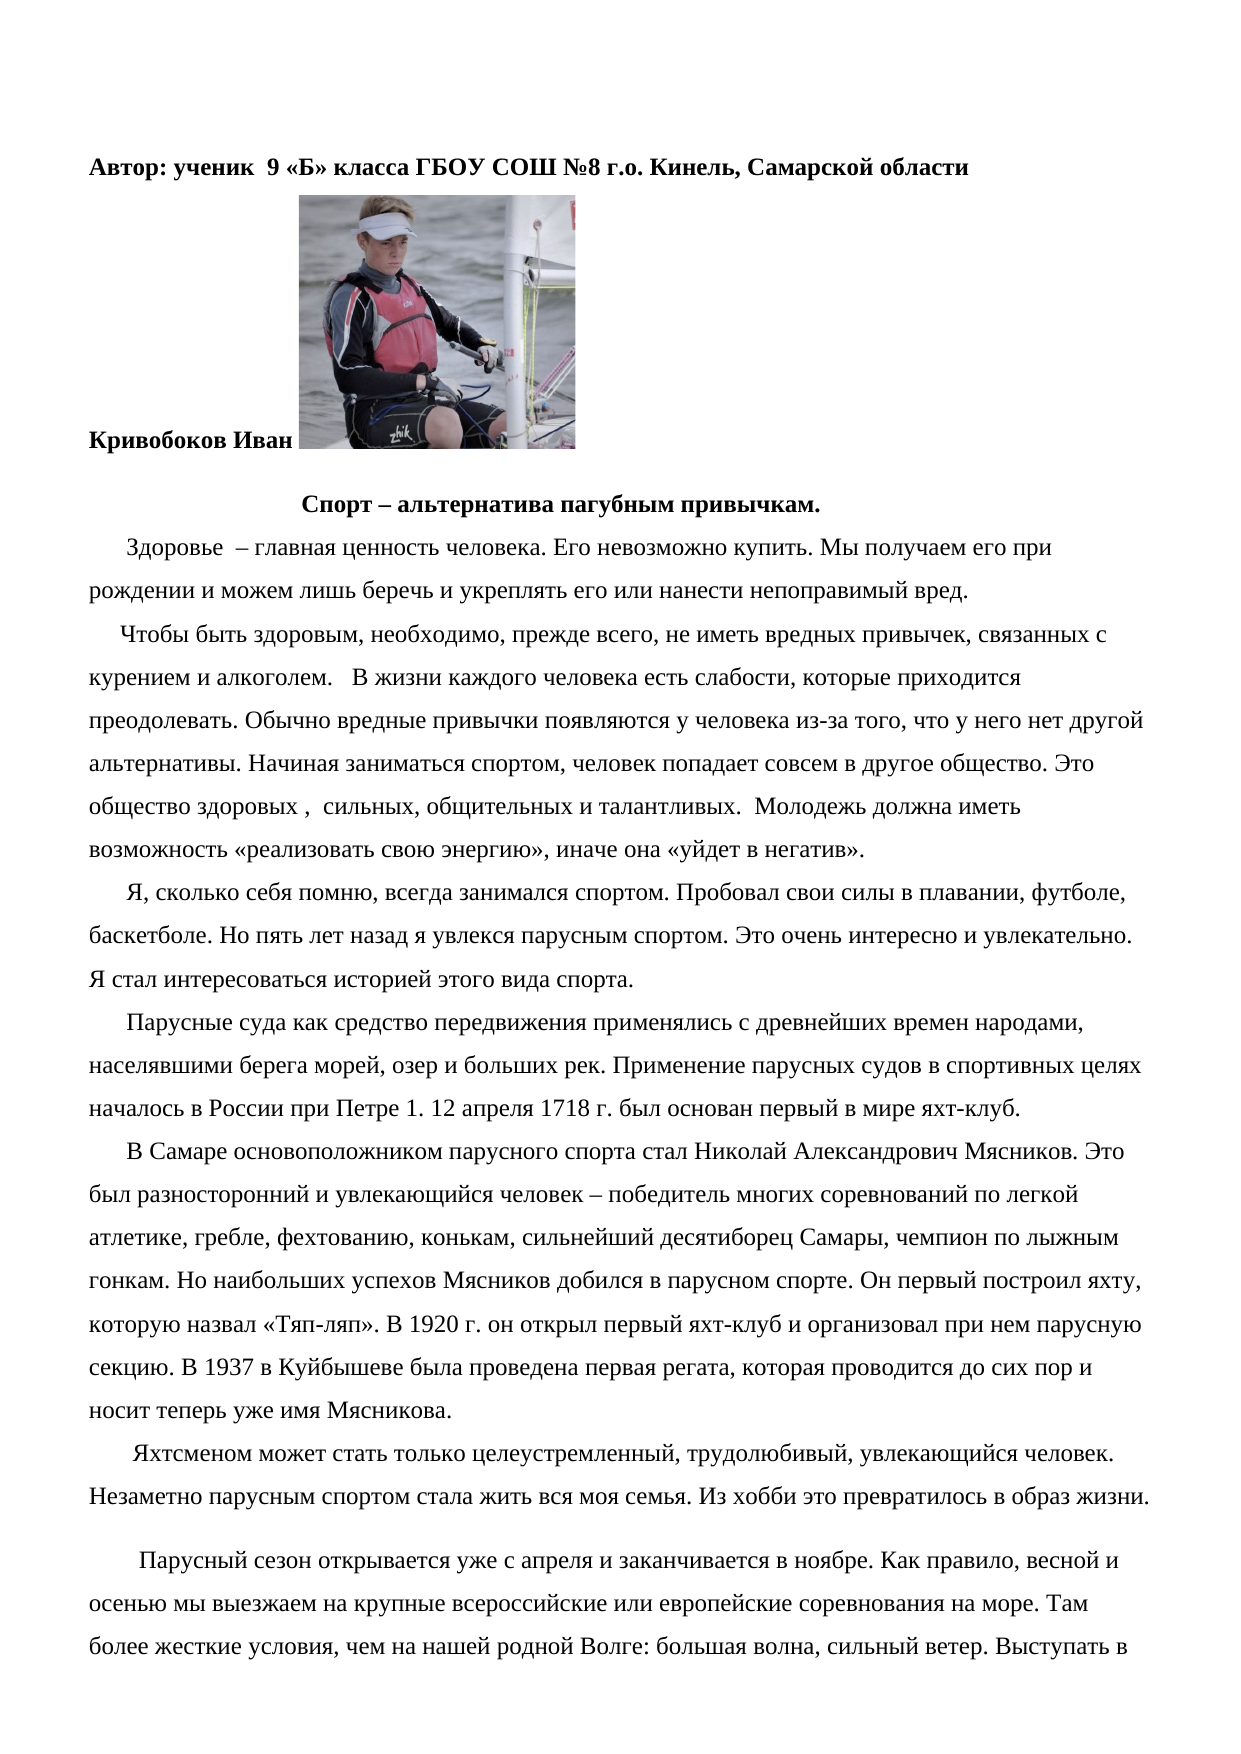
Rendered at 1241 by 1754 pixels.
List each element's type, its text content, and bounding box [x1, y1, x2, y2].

text Спорт – альтернатива пагубным привычкам. Здоровье – главная ценность человека. Его невозможно купить. Мы получаем его при рождении и можем лишь беречь и укреплять его или нанести непоправимый вред. Чтобы быть здоровым, необходимо, прежде всего, не иметь вредных привычек, связанных с курением и алкоголем. В жизни каждого человека есть слабости, которые приходится преодолевать. Обычно вредные привычки появляются у человека из-за того, что у него нет другой альтернативы. Начиная заниматься спортом, человек попадает совсем в другое общество. Это общество здоровых , сильных, общительных и талантливых. Молодежь должна иметь возможность «реализовать свою энергию», иначе она «уйдет в негатив». Я, сколько себя помню, всегда занимался спортом. Пробовал свои силы в плавании, футболе, баскетболе. Но пять лет назад я увлекся парусным спортом. Это очень интересно и увлекательно. Я стал интересоваться историей этого вида спорта. Парусные суда как средство передвижения применялись с древнейших времен народами, населявшими берега морей, озер и больших рек. Применение парусных судов в спортивных целях началось в России при Петре 1. 12 апреля 1718 г. был основан первый в мире яхт-клуб. В Самаре основоположником парусного спорта стал Николай Александрович Мясников. Это был разносторонний и увлекающийся человек – победитель многих соревнований по легкой атлетике, гребле, фехтованию, конькам, сильнейший десятиборец Самары, чемпион по лыжным гонкам. Но наибольших успехов Мясников добился в парусном спорте. Он первый построил яхту, которую назвал «Тяп-ляп». В 1920 г. он открыл первый яхт-клуб и организовал при нем парусную секцию. В 1937 в Куйбышеве была проведена первая регата, которая проводится до сих пор и носит теперь уже имя Мясникова. Яхтсменом может стать только целеустремленный, трудолюбивый, увлекающийся человек. Незаметно парусным спортом стала жить вся моя семья. Из хобби это превратилось в образ жизни. [89, 489, 1152, 1510]
picture [298, 195, 576, 449]
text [89, 1545, 1152, 1660]
text Автор: ученик 9 «Б» класса ГБОУ СОШ №8 г.о. Кинель, Самарской области Кривобоков Иван [89, 152, 1152, 454]
